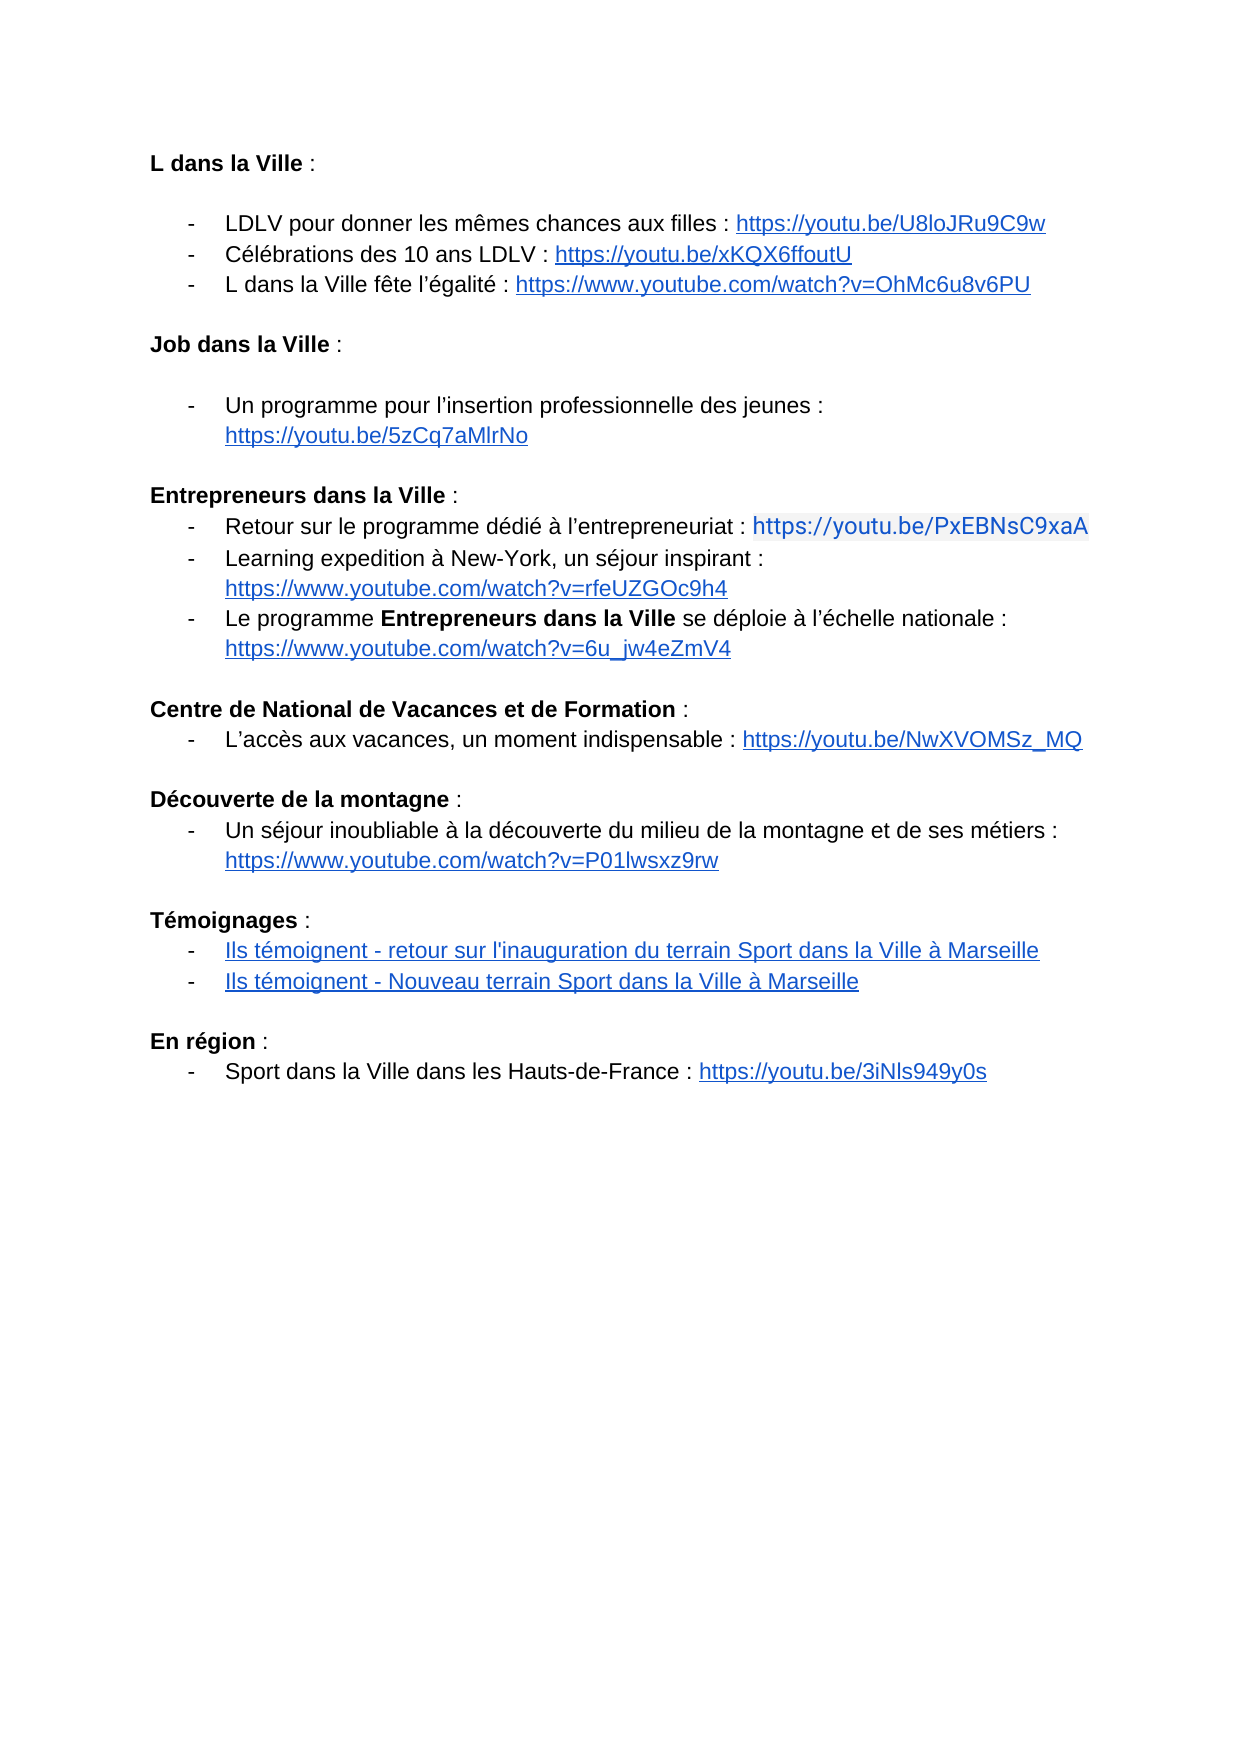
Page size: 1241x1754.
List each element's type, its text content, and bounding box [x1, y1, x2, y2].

list Le programme Entrepreneurs dans la Ville se déploie à l’échelle nationale : https://www.youtube.com/watch?v=6u_jw4eZmV4 [187, 605, 1090, 662]
list Célébrations des 10 ans LDLV : https://youtu.be/xKQX6ffoutU [187, 241, 1090, 267]
list Un séjour inoubliable à la découverte du milieu de la montagne et de ses métiers : https://www.youtube.com/watch?v=P01lwsxz9rw [187, 817, 1090, 873]
list Sport dans la Ville dans les Hauts-de-France : https://youtu.be/3iNls949y0s [187, 1058, 1090, 1085]
text Découverte de la montagne : [150, 786, 1090, 813]
list Retour sur le programme dédié à l’entrepreneuriat : https://youtu.be/PxEBNsC9xaA [187, 512, 1090, 541]
text Témoignages : [150, 907, 1090, 934]
list Un programme pour l’insertion professionnelle des jeunes : https://youtu.be/5zCq7aMlrNo [187, 392, 1090, 448]
list Learning expedition à New-York, un séjour inspirant : https://www.youtube.com/watch?v=rfeUZGOc9h4 [187, 545, 1090, 601]
text L dans la Ville : [150, 150, 1090, 176]
list LDLV pour donner les mêmes chances aux filles : https://youtu.be/U8loJRu9C9w [187, 210, 1090, 237]
text Job dans la Ville : [150, 331, 1090, 358]
list Ils témoignent - retour sur l'inauguration du terrain Sport dans la Ville à Marseille [187, 937, 1090, 964]
list L’accès aux vacances, un moment indispensable : https://youtu.be/NwXVOMSz_MQ [187, 726, 1090, 752]
list L dans la Ville fête l’égalité : https://www.youtube.com/watch?v=OhMc6u8v6PU [187, 271, 1090, 297]
text Centre de National de Vacances et de Formation : [150, 696, 1090, 722]
list Ils témoignent - Nouveau terrain Sport dans la Ville à Marseille [187, 968, 1090, 994]
text Entrepreneurs dans la Ville : [150, 482, 1090, 509]
text En région : [150, 1028, 1090, 1054]
